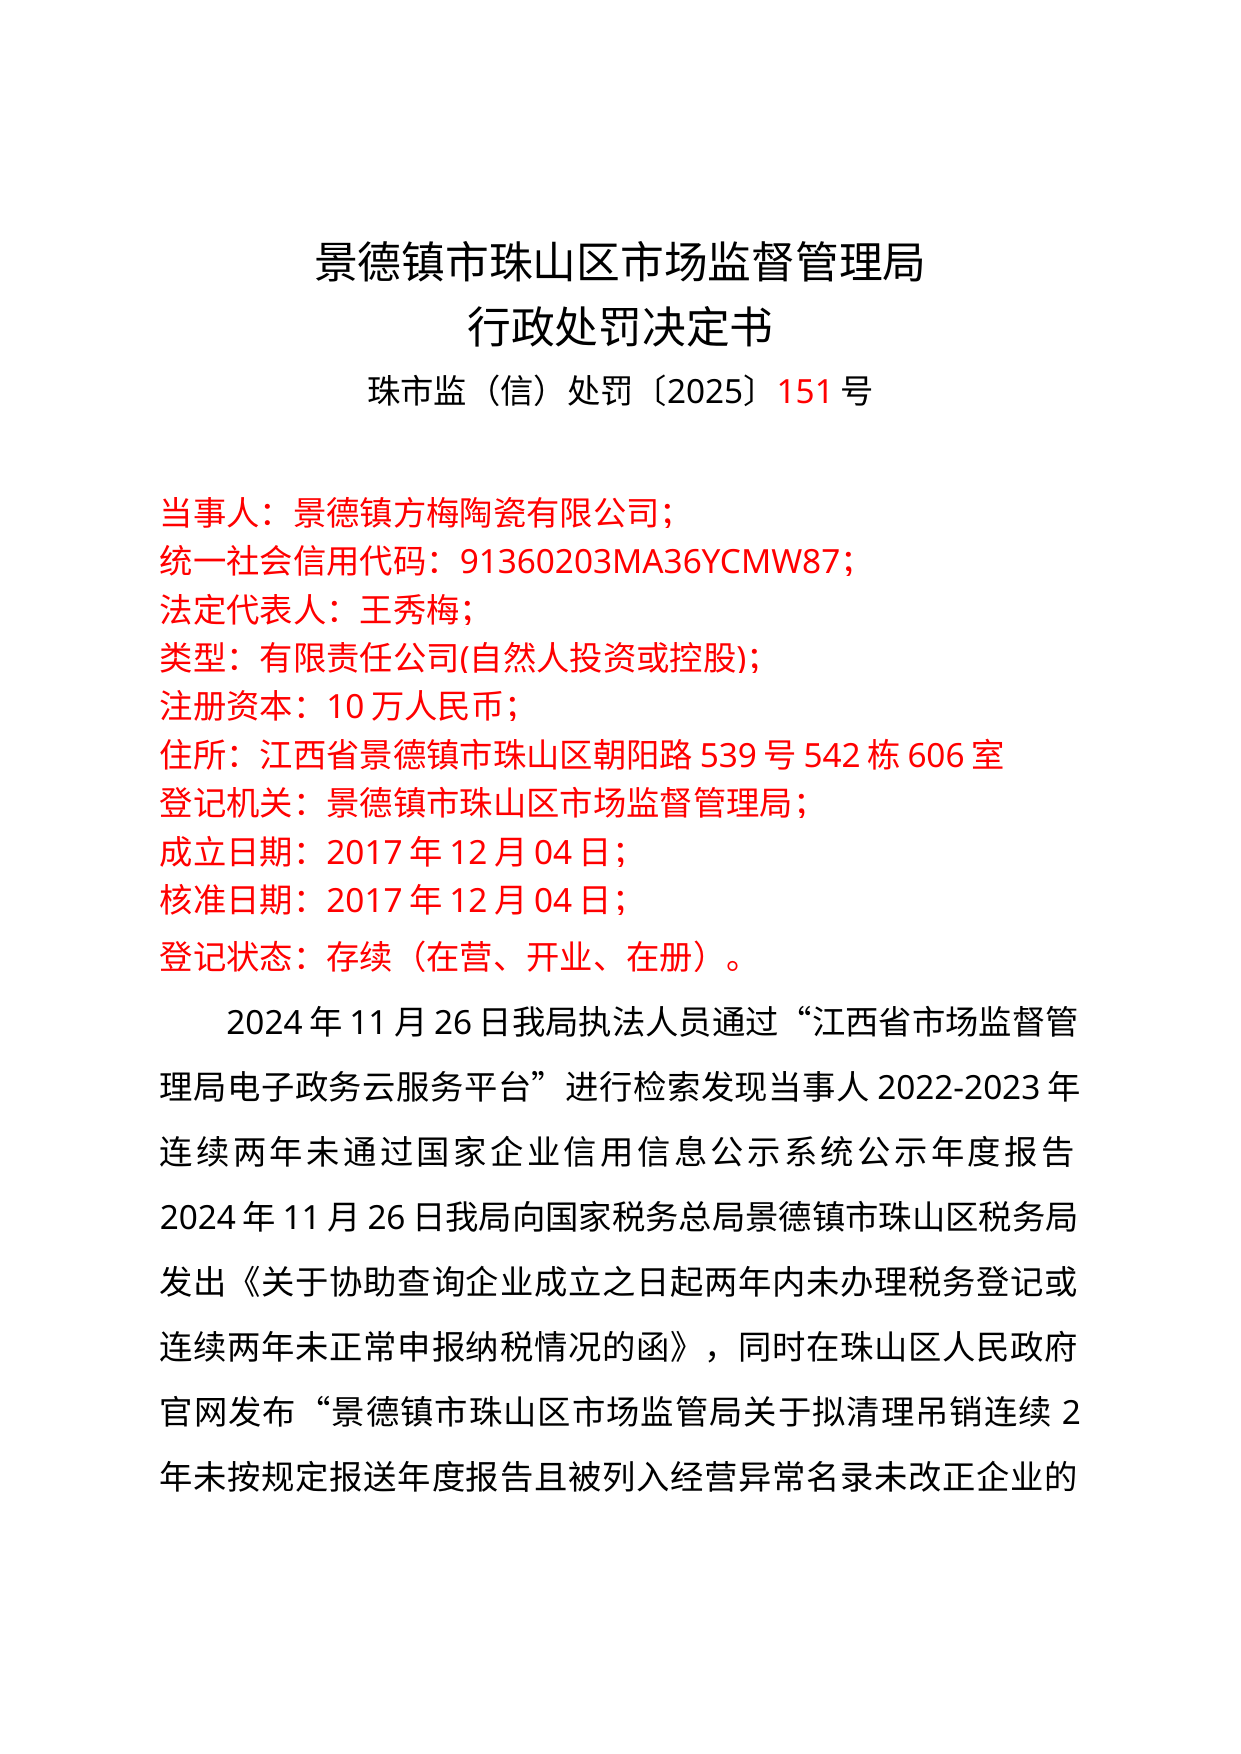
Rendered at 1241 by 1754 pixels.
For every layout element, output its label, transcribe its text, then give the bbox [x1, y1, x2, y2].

text 珠市监（信）处罚〔2025〕151号 [159, 357, 1081, 422]
text 法定代表人：王秀梅； [159, 584, 1081, 632]
subtitle 行政处罚决定书 [159, 292, 1081, 357]
text 登记机关：景德镇市珠山区市场监督管理局； [159, 777, 1081, 825]
text 统一社会信用代码：91360203MA36YCMW87； [159, 535, 1081, 584]
text 类型：有限责任公司(自然人投资或控股)； [159, 632, 1081, 680]
text 核准日期：2017年12月04日； [159, 874, 1081, 922]
text 成立日期：2017年12月04日； [159, 825, 1081, 874]
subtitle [159, 987, 1081, 1507]
subtitle 景德镇市珠山区市场监督管理局 [159, 227, 1081, 292]
text 注册资本：10万人民币； [159, 680, 1081, 729]
text 当事人：景德镇方梅陶瓷有限公司； [159, 487, 1081, 535]
text 住所：江西省景德镇市珠山区朝阳路539号542栋606室 [159, 729, 1081, 777]
text 登记状态：存续（在营、开业、在册）。 [159, 922, 1081, 987]
